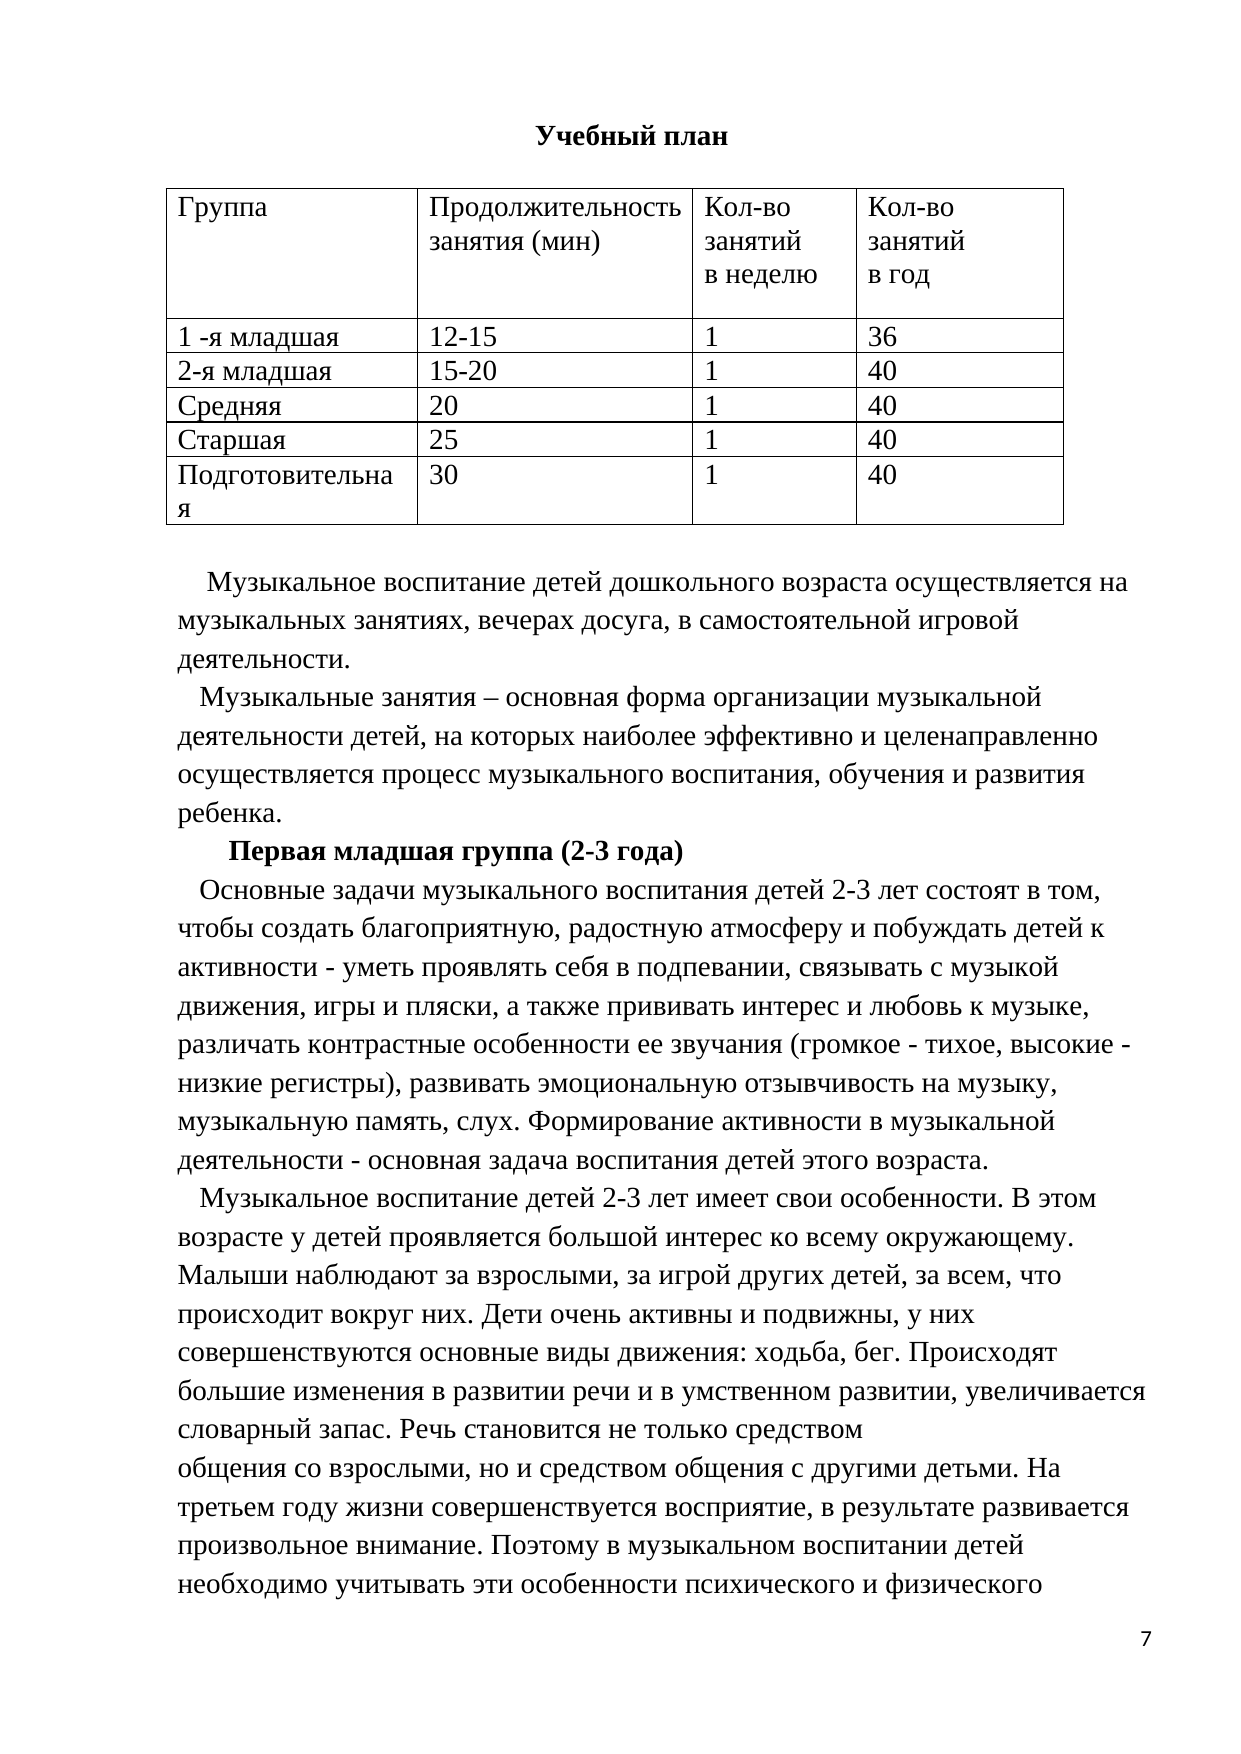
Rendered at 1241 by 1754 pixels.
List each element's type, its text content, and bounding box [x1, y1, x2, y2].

table_cell 36 [857, 319, 1063, 352]
text Музыкальное воспитание детей дошкольного возраста осуществляется на музыкальных занятиях, вечерах досуга, в самостоятельной игровой деятельности. [177, 564, 1152, 674]
table_cell Старшая [167, 423, 417, 456]
table_cell 12-15 [418, 319, 692, 352]
table_cell Подготовительная [167, 457, 417, 524]
table_cell 1 [693, 423, 856, 456]
table_cell Средняя [167, 388, 417, 421]
table_cell 1 -я младшая [167, 319, 417, 352]
table_cell 1 [693, 353, 856, 387]
table_cell 25 [418, 423, 692, 456]
table_cell 30 [418, 457, 692, 524]
table_cell 20 [418, 388, 692, 421]
text Учебный план [177, 118, 1152, 184]
table_cell 40 [857, 388, 1063, 421]
table_header Кол-во занятий в неделю [693, 189, 856, 318]
table_header Группа [167, 189, 417, 318]
table_cell 2-я младшая [167, 353, 417, 387]
table_cell 1 [693, 457, 856, 524]
table_cell 1 [693, 388, 856, 421]
table_cell 40 [857, 457, 1063, 524]
table_cell 1 [693, 319, 856, 352]
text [177, 679, 1152, 1599]
table_header Продолжительность занятия (мин) [418, 189, 692, 318]
table_cell 40 [857, 423, 1063, 456]
table_header Кол-во занятий в год [857, 189, 1063, 318]
table_cell 40 [857, 353, 1063, 387]
table_cell 15-20 [418, 353, 692, 387]
